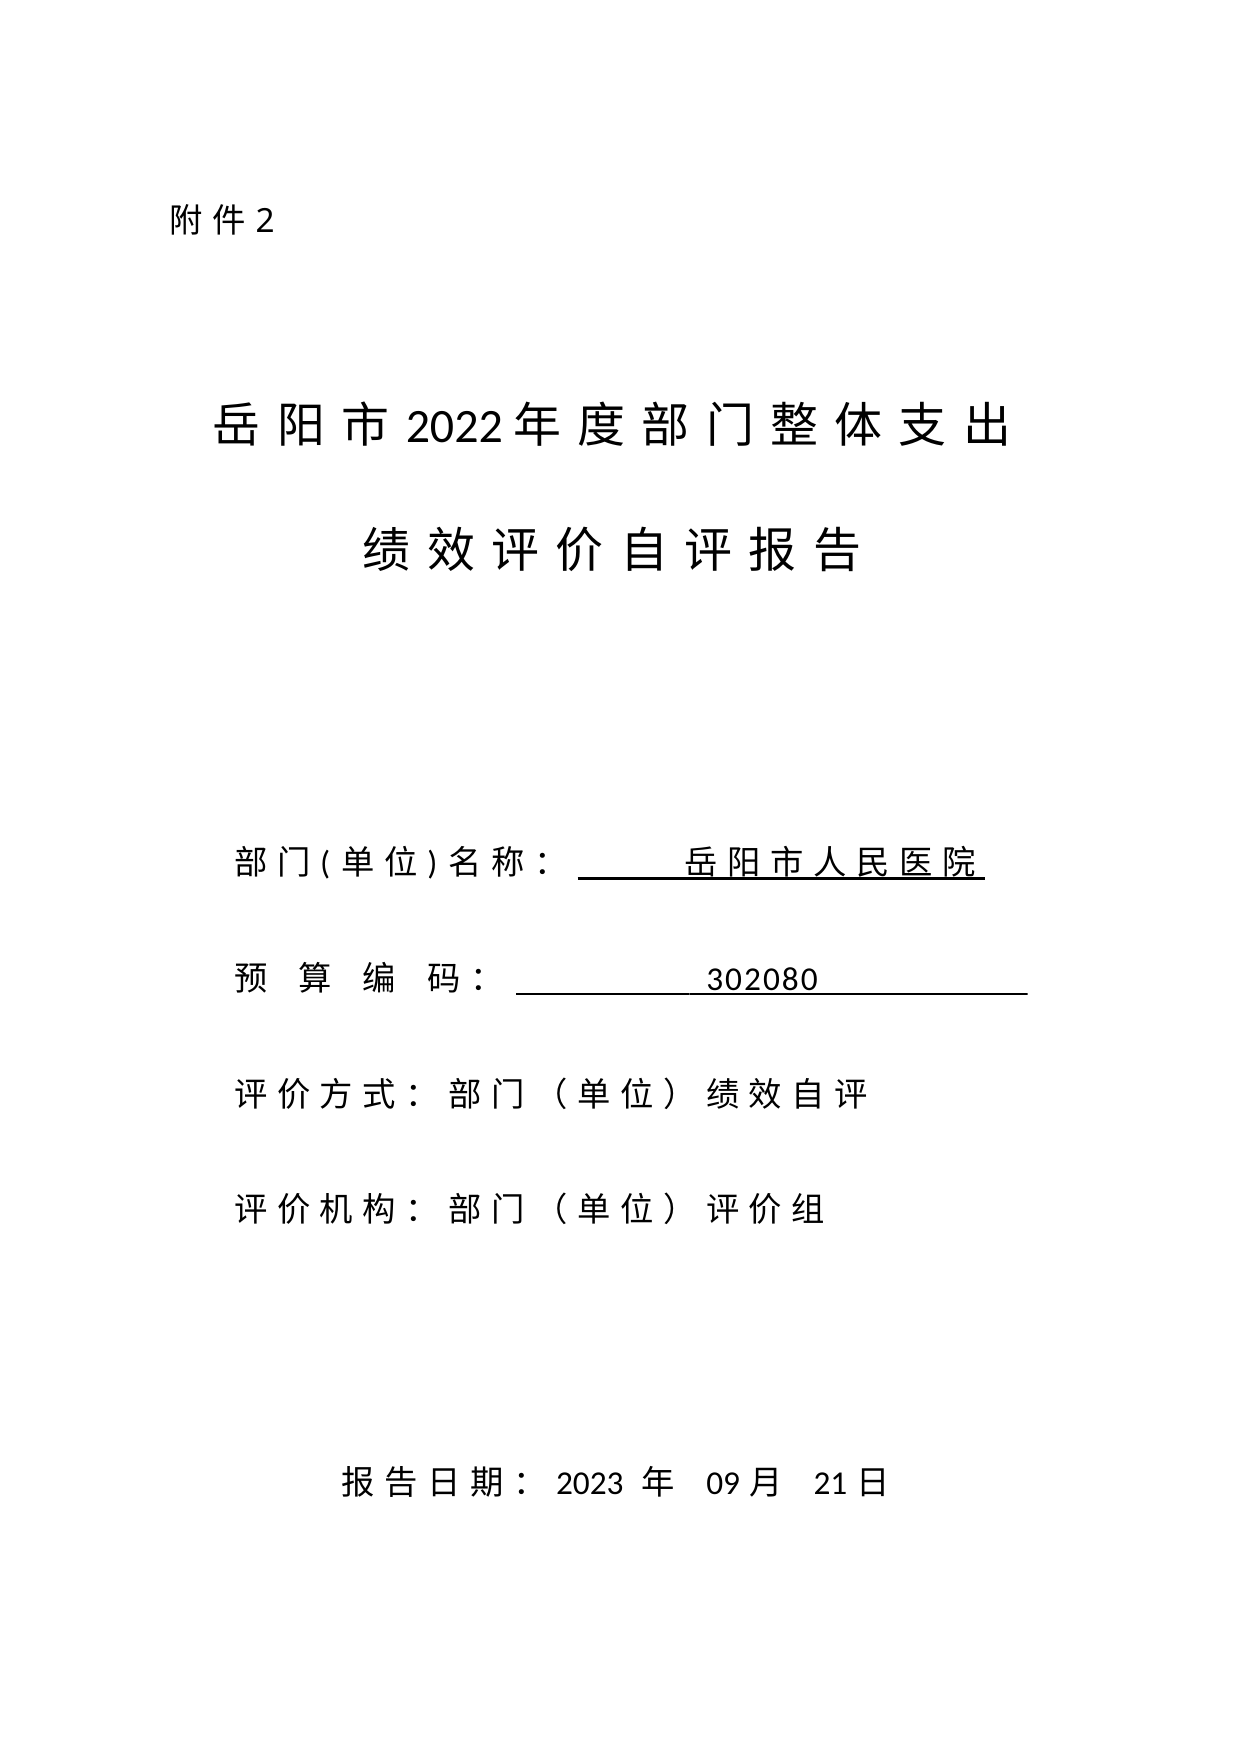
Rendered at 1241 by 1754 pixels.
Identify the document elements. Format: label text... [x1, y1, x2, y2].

text 评价机构：部门（单位）评价组 [169, 1176, 1071, 1238]
text 预 算 编 码： 302080 [169, 944, 1071, 1007]
text 部门(单位)名称： 岳阳市人民医院 [169, 829, 1071, 891]
text 绩效评价自评报告 [169, 484, 1071, 609]
text 报告日期：2023年 09月 21日 [169, 1448, 1071, 1511]
text 岳阳市2022年度部门整体支出 [169, 358, 1071, 484]
text 附件2 [169, 187, 1071, 250]
text 评价方式：部门（单位）绩效自评 [169, 1060, 1071, 1123]
